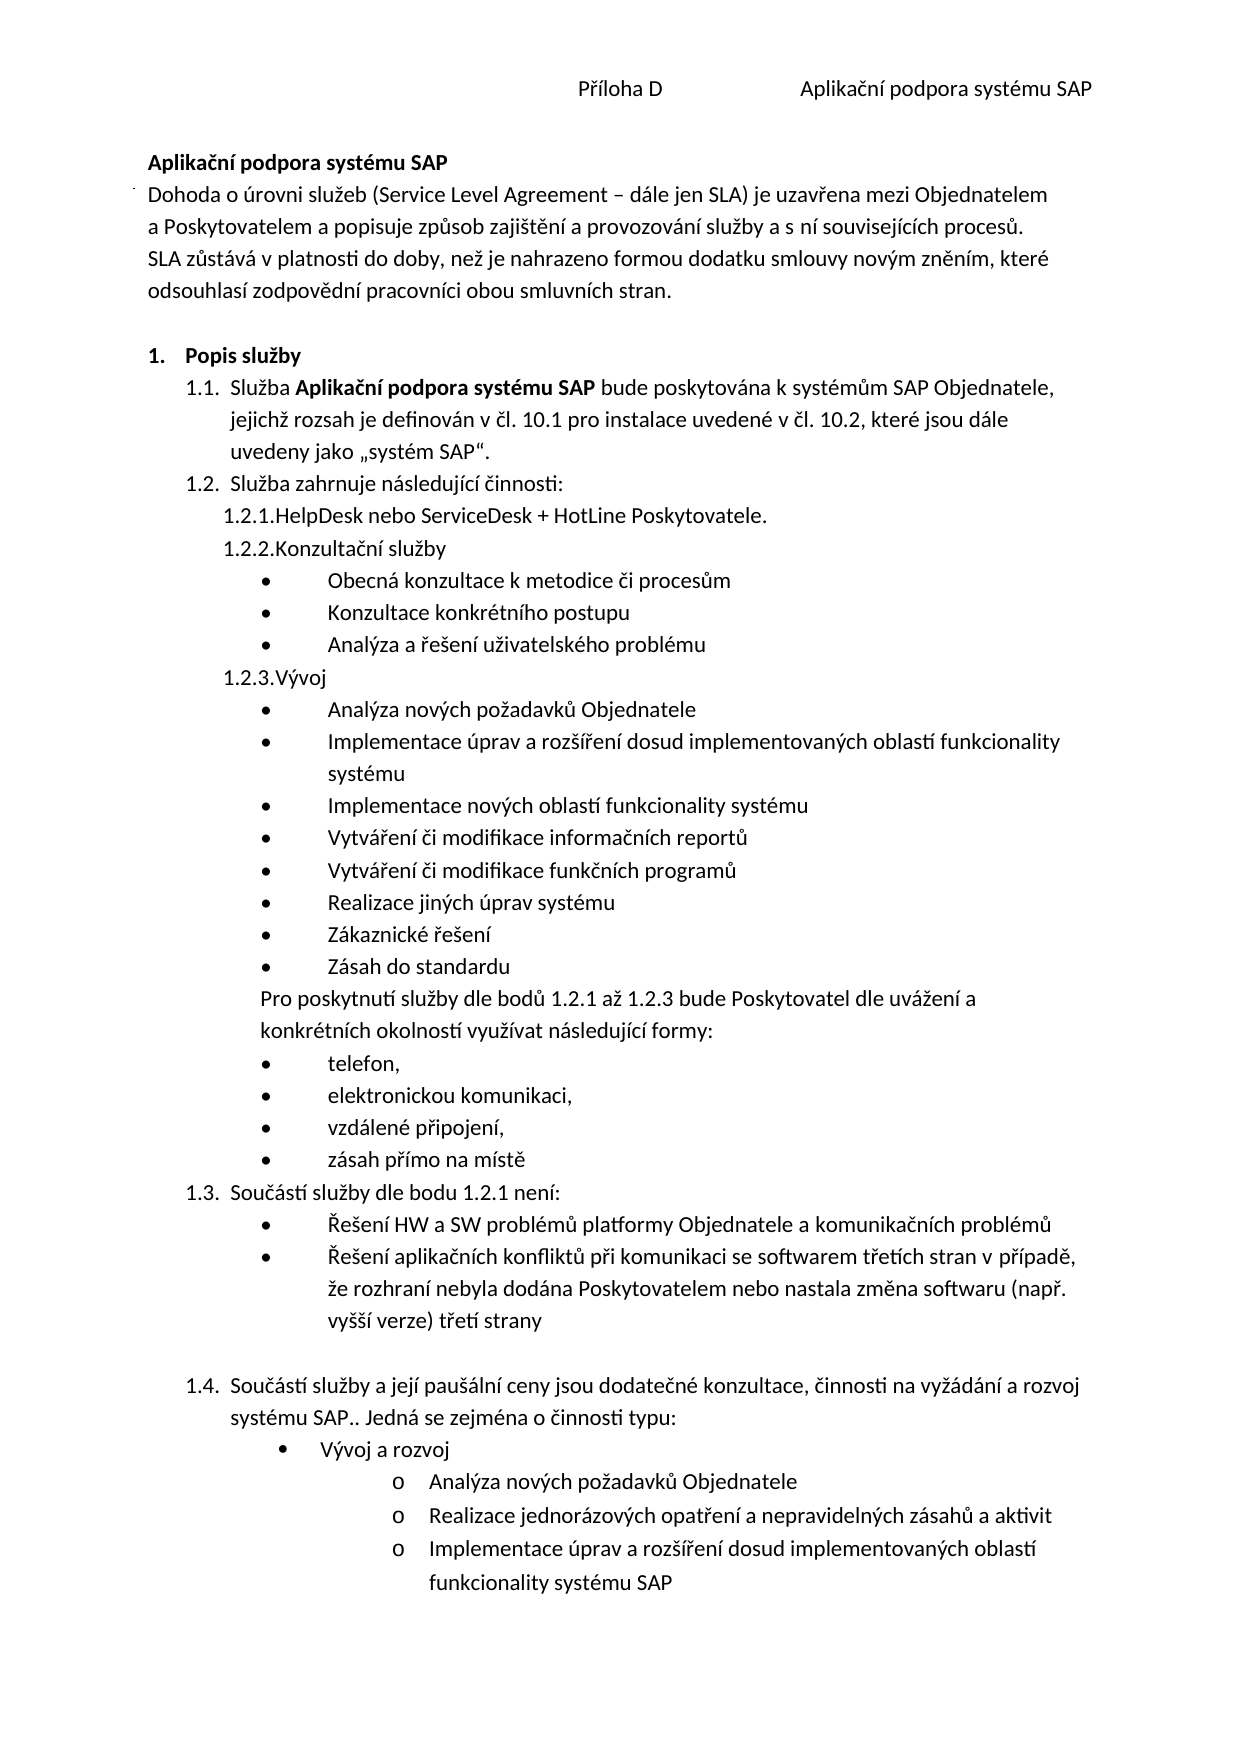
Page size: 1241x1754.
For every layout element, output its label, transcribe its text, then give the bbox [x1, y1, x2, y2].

list Popis služby [148, 341, 1093, 369]
list Analýza nových požadavků Objednatele [391, 1467, 1093, 1496]
list Konzultační služby [223, 534, 1093, 562]
list Zásah do standardu [260, 952, 1093, 980]
text Aplikační podpora systému SAP [148, 148, 1093, 176]
list Vytváření či modifikace funkčních programů [260, 856, 1093, 884]
list Řešení HW a SW problémů platformy Objednatele a komunikačních problémů [260, 1210, 1093, 1238]
list telefon, [260, 1049, 1093, 1077]
list Implementace úprav a rozšíření dosud implementovaných oblastí funkcionality systému [260, 727, 1093, 787]
list Vývoj [223, 663, 1093, 691]
list elektronickou komunikaci, [260, 1081, 1093, 1109]
list Služba zahrnuje následující činnosti: [185, 469, 1093, 497]
list Realizace jednorázových opatření a nepravidelných zásahů a aktivit [391, 1501, 1093, 1530]
list Vývoj a rozvoj [279, 1435, 1093, 1463]
text Dohoda o úrovni služeb (Service Level Agreement – dále jen SLA) je uzavřena mezi Objednatelem a Poskytovatelem a popisuje způsob zajištění a provozování služby a s ní souvisejících procesů. [148, 180, 1093, 240]
list Služba Aplikační podpora systému SAP bude poskytována k systémům SAP Objednatele, jejichž rozsah je definován v čl. 10.1 pro instalace uvedené v čl. 10.2, které jsou dále uvedeny jako „systém SAP“. [185, 373, 1093, 465]
list Analýza a řešení uživatelského problému [260, 630, 1093, 658]
list Implementace nových oblastí funkcionality systému [260, 791, 1093, 819]
list Obecná konzultace k metodice či procesům [260, 566, 1093, 594]
list zásah přímo na místě [260, 1145, 1093, 1173]
list Implementace úprav a rozšíření dosud implementovaných oblastí funkcionality systému SAP [391, 1534, 1093, 1596]
list HelpDesk nebo ServiceDesk + HotLine Poskytovatele. [223, 502, 1093, 530]
list Řešení aplikačních konfliktů při komunikaci se softwarem třetích stran v případě, že rozhraní nebyla dodána Poskytovatelem nebo nastala změna softwaru (např. vyšší verze) třetí strany [260, 1242, 1093, 1334]
list Zákaznické řešení [260, 920, 1093, 948]
list Součástí služby a její paušální ceny jsou dodatečné konzultace, činnosti na vyžádání a rozvoj systému SAP.. Jedná se zejména o činnosti typu: [185, 1371, 1093, 1431]
text SLA zůstává v platnosti do doby, než je nahrazeno formou dodatku smlouvy novým zněním, které odsouhlasí zodpovědní pracovníci obou smluvních stran. [148, 244, 1093, 304]
list Vytváření či modifikace informačních reportů [260, 823, 1093, 852]
list vzdálené připojení, [260, 1113, 1093, 1141]
list Součástí služby dle bodu 1.2.1 není: [185, 1178, 1093, 1206]
list Konzultace konkrétního postupu [260, 598, 1093, 626]
text Pro poskytnutí služby dle bodů 1.2.1 až 1.2.3 bude Poskytovatel dle uvážení a konkrétních okolností využívat následující formy: [260, 984, 1093, 1045]
list Analýza nových požadavků Objednatele [260, 695, 1093, 723]
list Realizace jiných úprav systému [260, 888, 1093, 916]
